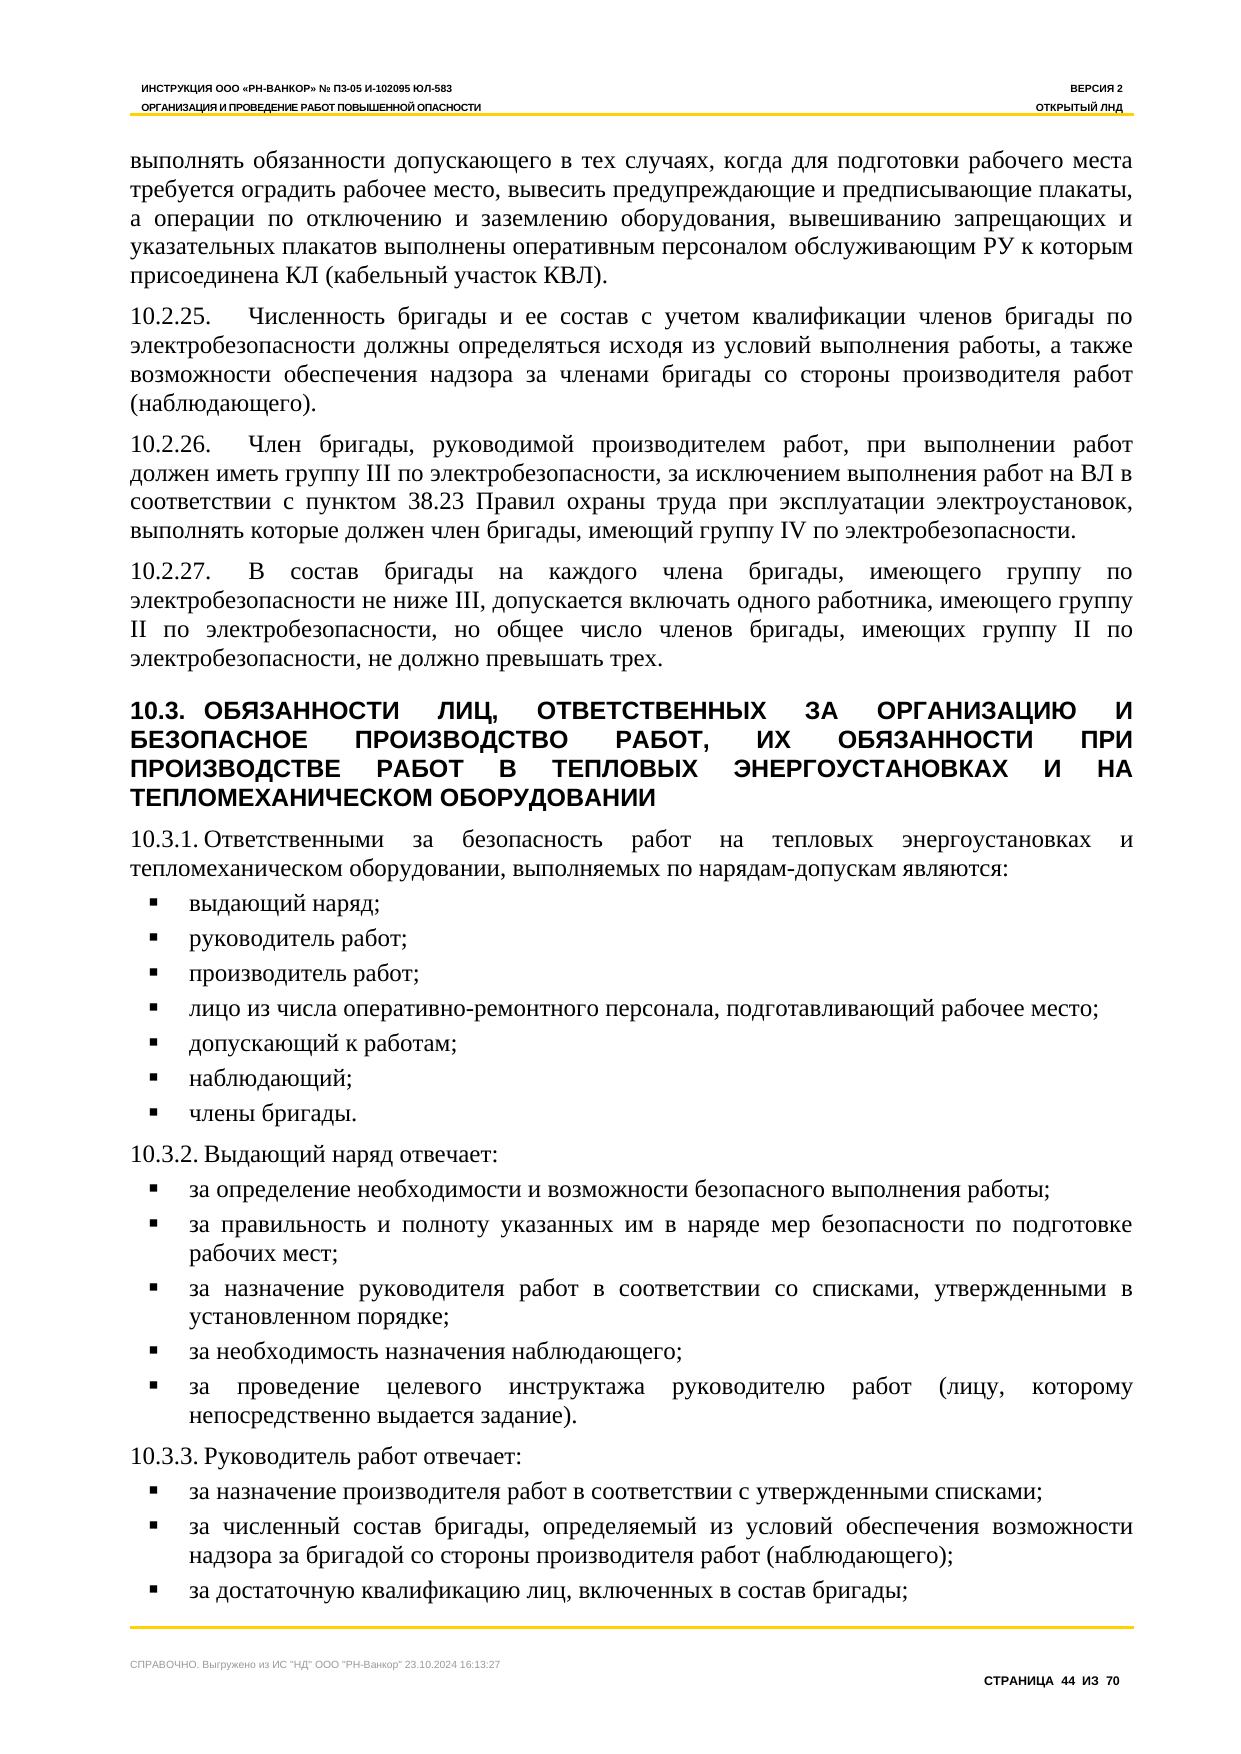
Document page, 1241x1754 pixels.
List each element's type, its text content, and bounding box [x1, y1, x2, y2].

list выдающий наряд; [148, 888, 1134, 916]
list лицо из числа оперативно-ремонтного персонала, подготавливающий рабочее место; [148, 993, 1134, 1021]
list В состав бригады на каждого члена бригады, имеющего группу по электробезопасности не ниже III, допускается включать одного работника, имеющего группу II по электробезопасности, но общее число членов бригады, имеющих группу II по электробезопасности, не должно превышать трех. [130, 556, 1134, 671]
list Выдающий наряд отвечает: [130, 1139, 1134, 1168]
list Член бригады, руководимой производителем работ, при выполнении работ должен иметь группу III по электробезопасности, за исключением выполнения работ на ВЛ в соответствии с пунктом 38.23 Правил охраны труда при эксплуатации электроустановок, выполнять которые должен член бригады, имеющий группу IV по электробезопасности. [130, 429, 1134, 544]
list за численный состав бригады, определяемый из условий обеспечения возможности надзора за бригадой со стороны производителя работ (наблюдающего); [148, 1511, 1134, 1569]
list за необходимость назначения наблюдающего; [148, 1336, 1134, 1365]
list за назначение производителя работ в соответствии с утвержденными списками; [148, 1476, 1134, 1505]
list за назначение руководителя работ в соответствии со списками, утвержденными в установленном порядке; [148, 1273, 1134, 1330]
list допускающий к работам; [148, 1028, 1134, 1056]
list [130, 145, 1134, 289]
list за определение необходимости и возможности безопасного выполнения работы; [148, 1174, 1134, 1203]
list производитель работ; [148, 958, 1134, 986]
list наблюдающий; [148, 1063, 1134, 1091]
list Руководитель работ отвечает: [130, 1441, 1134, 1470]
list руководитель работ; [148, 923, 1134, 951]
list за правильность и полноту указанных им в наряде мер безопасности по подготовке рабочих мест; [148, 1209, 1134, 1266]
list ОБЯЗАННОСТИ ЛИЦ, ОТВЕТСТВЕННЫХ ЗА ОРГАНИЗАЦИЮ И БЕЗОПАСНОЕ ПРОИЗВОДСТВО РАБОТ, ИХ ОБЯЗАННОСТИ ПРИ ПРОИЗВОДСТВЕ РАБОТ В ТЕПЛОВЫХ ЭНЕРГОУСТАНОВКАХ И НА ТЕПЛОМЕХАНИЧЕСКОМ ОБОРУДОВАНИИ [130, 696, 1134, 811]
list за проведение целевого инструктажа руководителю работ (лицу, которому непосредственно выдается задание). [148, 1371, 1134, 1429]
list Ответственными за безопасность работ на тепловых энергоустановках и тепломеханическом оборудовании, выполняемых по нарядам-допускам являются: [130, 824, 1134, 881]
list Численность бригады и ее состав с учетом квалификации членов бригады по электробезопасности должны определяться исходя из условий выполнения работы, а также возможности обеспечения надзора за членами бригады со стороны производителя работ (наблюдающего). [130, 301, 1134, 416]
list члены бригады. [148, 1098, 1134, 1126]
list за достаточную квалификацию лиц, включенных в состав бригады; [148, 1575, 1134, 1604]
